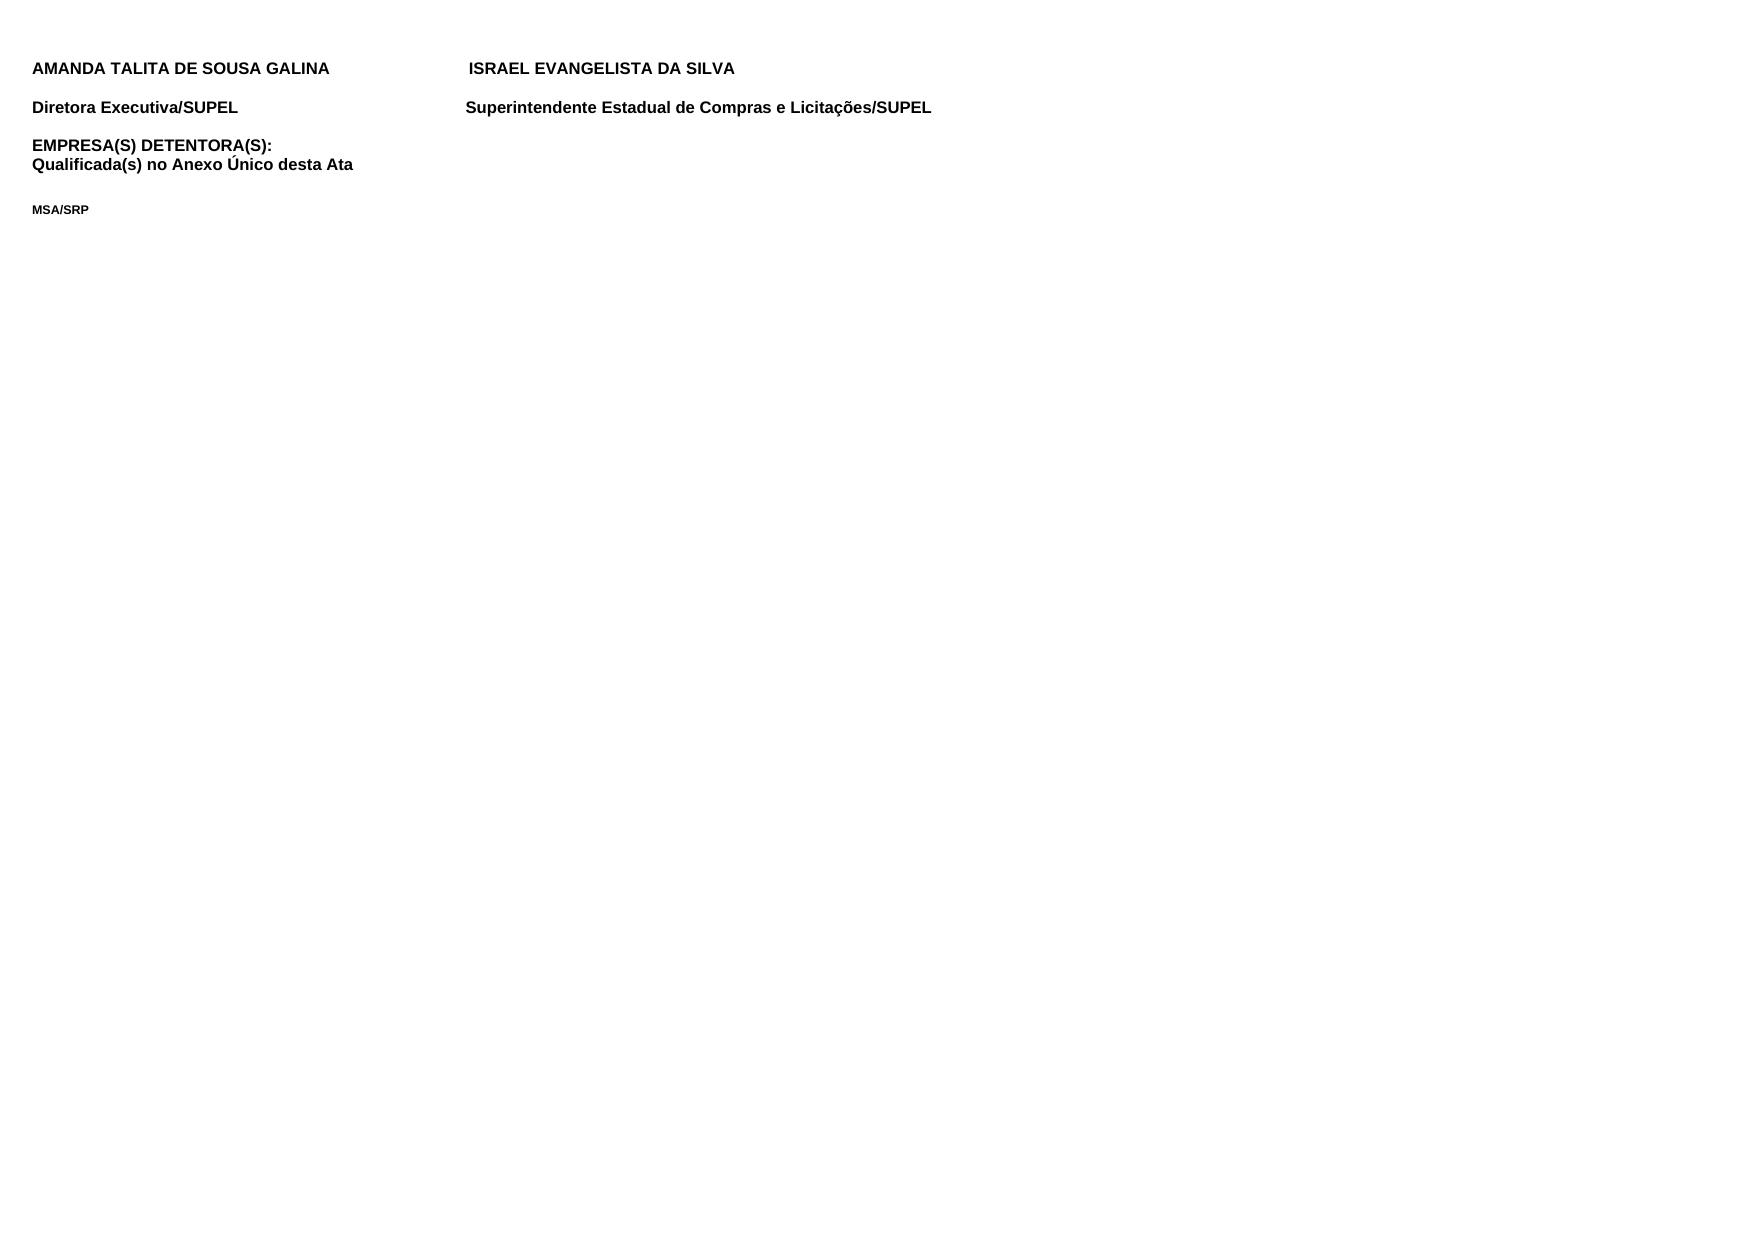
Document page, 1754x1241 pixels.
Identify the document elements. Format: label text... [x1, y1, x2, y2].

text MSA/SRP [32, 203, 1690, 217]
text EMPRESA(S) DETENTORA(S): [32, 136, 1690, 155]
text AMANDA TALITA DE SOUSA GALINA ISRAEL EVANGELISTA DA SILVA [32, 59, 1690, 78]
text Qualificada(s) no Anexo Único desta Ata [32, 155, 1690, 174]
text Diretora Executiva/SUPEL Superintendente Estadual de Compras e Licitações/SUPEL [32, 97, 1690, 117]
